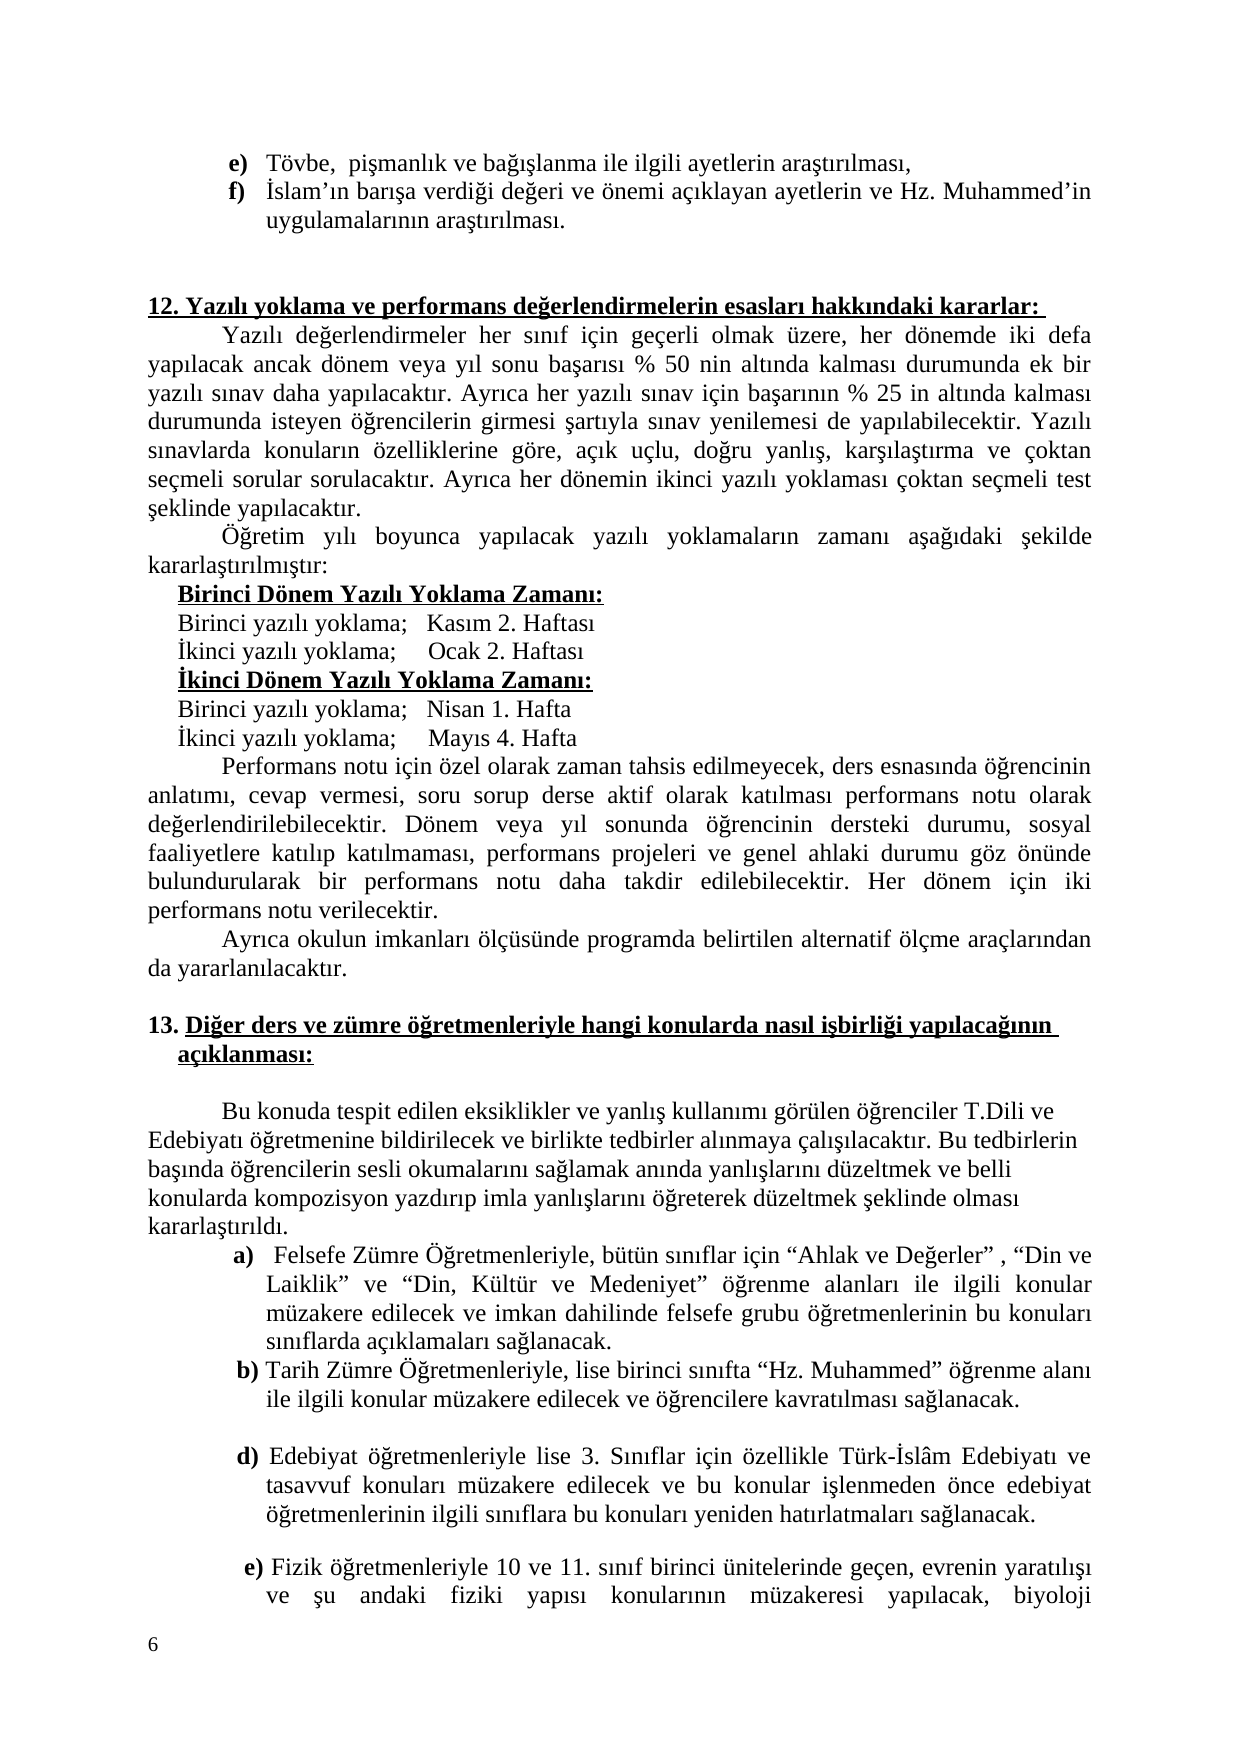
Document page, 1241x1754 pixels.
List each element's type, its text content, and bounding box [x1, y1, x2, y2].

list Tövbe, pişmanlık ve bağışlanma ile ilgili ayetlerin araştırılması, [228, 148, 1092, 176]
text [236, 1552, 1092, 1609]
text İkinci yazılı yoklama; Ocak 2. Haftası [148, 636, 1092, 665]
text Yazılı değerlendirmeler her sınıf için geçerli olmak üzere, her dönemde iki defa yapılacak ancak dönem veya yıl sonu başarısı % 50 nin altında kalması durumunda ek bir yazılı sınav daha yapılacaktır. Ayrıca her yazılı sınav için başarının % 25 in altında kalması durumunda isteyen öğrencilerin girmesi şartıyla sınav yenilemesi de yapılabilecektir. Yazılı sınavlarda konuların özelliklerine göre, açık uçlu, doğru yanlış, karşılaştırma ve çoktan seçmeli sorular sorulacaktır. Ayrıca her dönemin ikinci yazılı yoklaması çoktan seçmeli test şeklinde yapılacaktır. [148, 320, 1092, 521]
text İkinci yazılı yoklama; Mayıs 4. Hafta [148, 723, 1092, 751]
text d) Edebiyat öğretmenleriyle lise 3. Sınıflar için özellikle Türk-İslâm Edebiyatı ve tasavvuf konuları müzakere edilecek ve bu konular işlenmeden önce edebiyat öğretmenlerinin ilgili sınıflara bu konuları yeniden hatırlatmaları sağlanacak. [236, 1441, 1092, 1528]
text 13. Diğer ders ve zümre öğretmenleriyle hangi konularda nasıl işbirliği yapılacağının açıklanması: [148, 1010, 1092, 1068]
text Performans notu için özel olarak zaman tahsis edilmeyecek, ders esnasında öğrencinin anlatımı, cevap vermesi, soru sorup derse aktif olarak katılması performans notu olarak değerlendirilebilecektir. Dönem veya yıl sonunda öğrencinin dersteki durumu, sosyal faaliyetlere katılıp katılmaması, performans projeleri ve genel ahlaki durumu göz önünde bulundurularak bir performans notu daha takdir edilebilecektir. Her dönem için iki performans notu verilecektir. [148, 751, 1092, 924]
text Birinci yazılı yoklama; Kasım 2. Haftası [148, 608, 1092, 636]
text 12. Yazılı yoklama ve performans değerlendirmelerin esasları hakkındaki kararlar: [148, 291, 1092, 320]
text a) Felsefe Zümre Öğretmenleriyle, bütün sınıflar için “Ahlak ve Değerler” , “Din ve Laiklik” ve “Din, Kültür ve Medeniyet” öğrenme alanları ile ilgili konular müzakere edilecek ve imkan dahilinde felsefe grubu öğretmenlerinin bu konuları sınıflarda açıklamaları sağlanacak. [207, 1240, 1092, 1355]
text Bu konuda tespit edilen eksiklikler ve yanlış kullanımı görülen öğrenciler T.Dili ve Edebiyatı öğretmenine bildirilecek ve birlikte tedbirler alınmaya çalışılacaktır. Bu tedbirlerin başında öğrencilerin sesli okumalarını sağlamak anında yanlışlarını düzeltmek ve belli konularda kompozisyon yazdırıp imla yanlışlarını öğreterek düzeltmek şeklinde olması kararlaştırıldı. [148, 1096, 1092, 1240]
text Ayrıca okulun imkanları ölçüsünde programda belirtilen alternatif ölçme araçlarından da yararlanılacaktır. [148, 924, 1092, 981]
list İslam’ın barışa verdiği değeri ve önemi açıklayan ayetlerin ve Hz. Muhammed’in uygulamalarının araştırılması. [228, 176, 1092, 234]
text Öğretim yılı boyunca yapılacak yazılı yoklamaların zamanı aşağıdaki şekilde kararlaştırılmıştır: [148, 521, 1092, 579]
text b) Tarih Zümre Öğretmenleriyle, lise birinci sınıfta “Hz. Muhammed” öğrenme alanı ile ilgili konular müzakere edilecek ve öğrencilere kavratılması sağlanacak. [236, 1355, 1092, 1413]
text Birinci Dönem Yazılı Yoklama Zamanı: [148, 579, 1092, 608]
text Birinci yazılı yoklama; Nisan 1. Hafta [148, 694, 1092, 723]
text İkinci Dönem Yazılı Yoklama Zamanı: [148, 665, 1092, 694]
